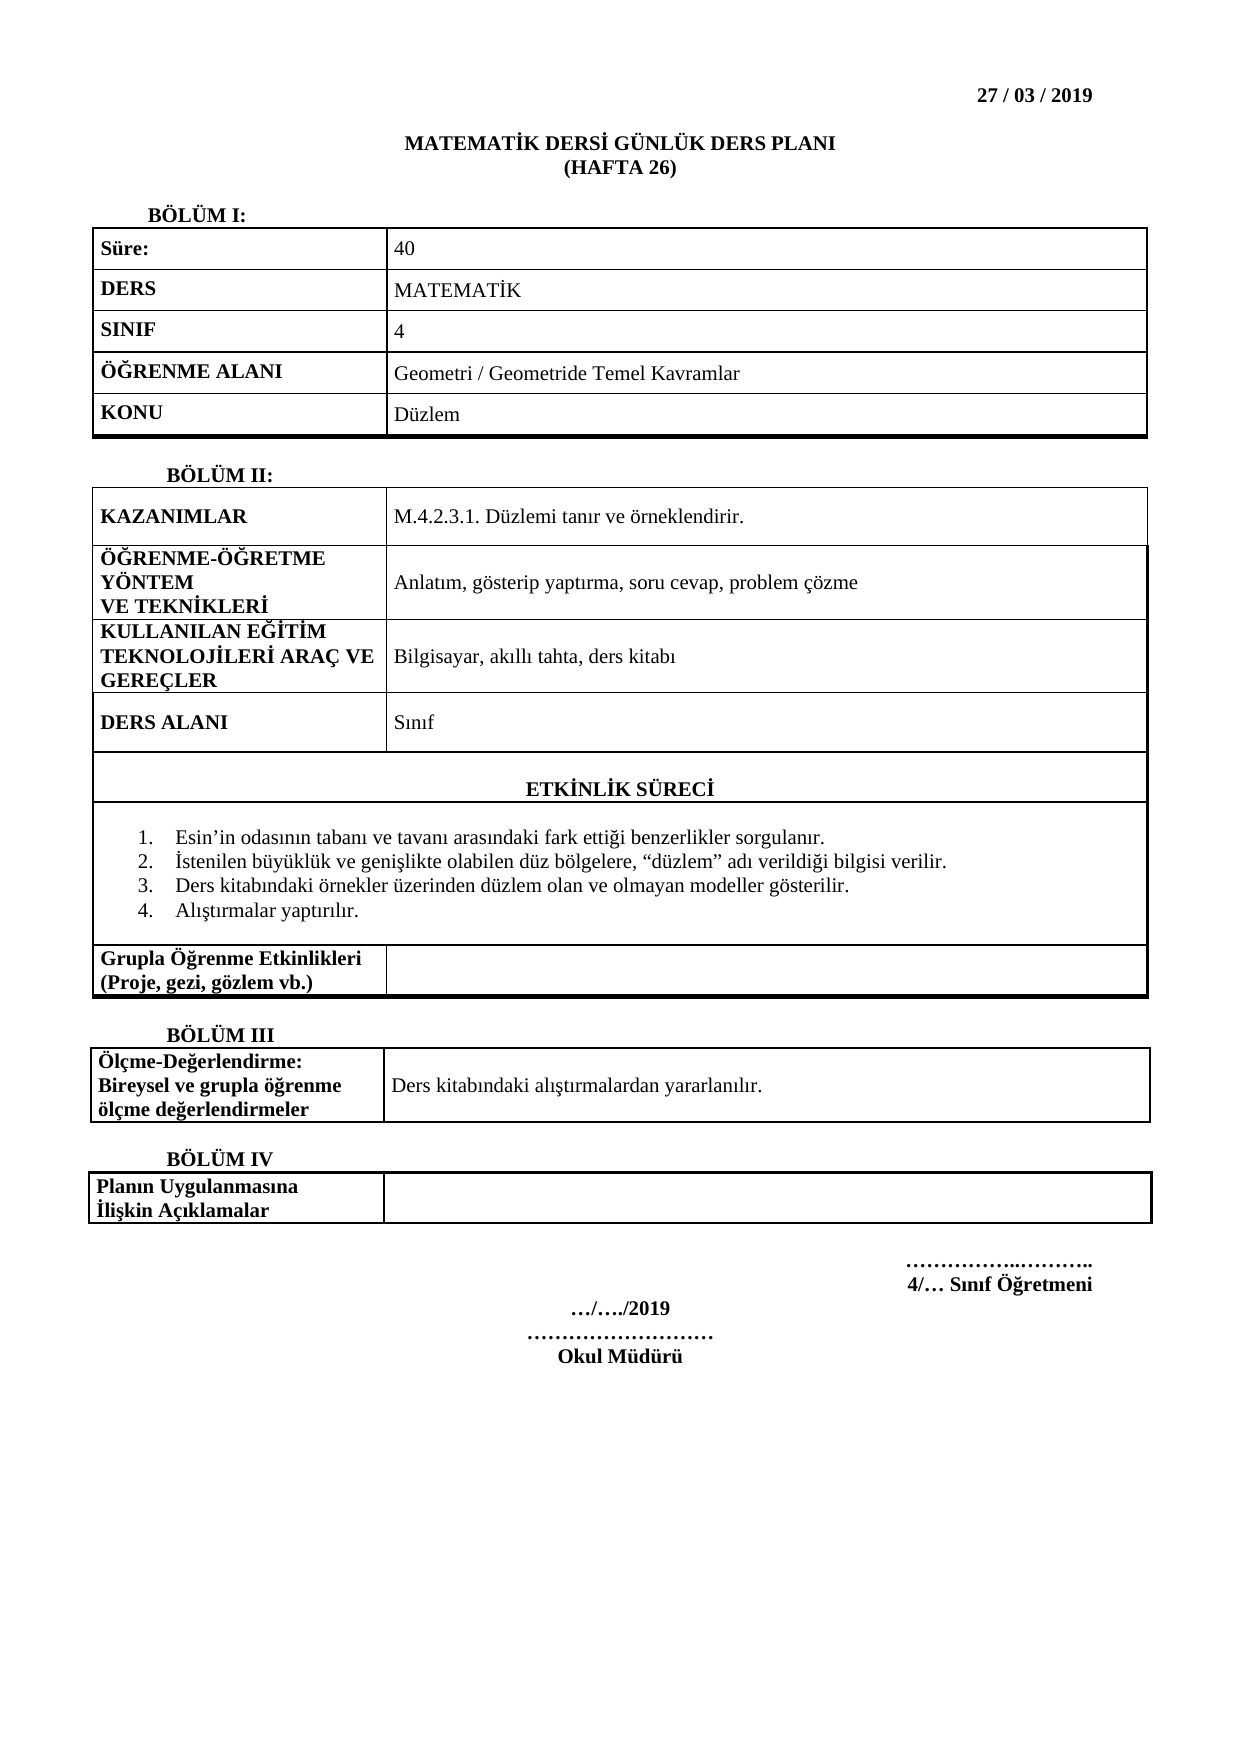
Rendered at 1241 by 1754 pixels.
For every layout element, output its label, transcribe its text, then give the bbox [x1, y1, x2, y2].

text Okul Müdürü [148, 1344, 1092, 1368]
table_cell ÖĞRENME ALANI [94, 353, 386, 392]
table_header KAZANIMLAR [93, 488, 386, 545]
table_cell ÖĞRENME-ÖĞRETME YÖNTEM VE TEKNİKLERİ [93, 546, 386, 618]
table_header Ölçme-Değerlendirme: Bireysel ve grupla öğrenme ölçme değerlendirmeler [92, 1049, 383, 1121]
table_cell KONU [94, 394, 386, 434]
text ……………..……….. [148, 1248, 1092, 1272]
table_cell Düzlem [388, 394, 1146, 434]
text 4/… Sınıf Öğretmeni [148, 1272, 1092, 1296]
table_cell DERS ALANI [94, 693, 386, 751]
subtitle BÖLÜM IV [148, 1147, 1092, 1171]
table_header 40 [388, 229, 1146, 268]
table_header Planın Uygulanmasına İlişkin Açıklamalar [90, 1174, 383, 1222]
text …/…./2019 [148, 1296, 1092, 1320]
text MATEMATİK DERSİ GÜNLÜK DERS PLANI [148, 131, 1092, 155]
table_cell MATEMATİK [388, 270, 1146, 310]
table_header [385, 1174, 1150, 1222]
table_cell KULLANILAN EĞİTİM TEKNOLOJİLERİ ARAÇ VE GEREÇLER [93, 620, 386, 692]
table_cell Geometri / Geometride Temel Kavramlar [388, 353, 1146, 392]
table_cell ETKİNLİK SÜRECİ [94, 753, 1146, 801]
table_cell Esin’in odasının tabanı ve tavanı arasındaki fark ettiği benzerlikler sorgulanır. İstenilen büyüklük ve genişlikte olabilen düz bölgelere, “düzlem” adı verildiği bilgisi verilir. Ders kitabındaki örnekler üzerinden düzlem olan ve olmayan modeller gösterilir. Alıştırmalar yaptırılır. [94, 803, 1146, 944]
table_header M.4.2.3.1. Düzlemi tanır ve örneklendirir. [387, 488, 1147, 545]
table_cell SINIF [94, 311, 386, 351]
table_cell Sınıf [387, 693, 1146, 751]
text BÖLÜM II: [148, 463, 1092, 487]
table_cell DERS [94, 270, 386, 310]
text 27 / 03 / 2019 [148, 83, 1092, 107]
table_header Ders kitabındaki alıştırmalardan yararlanılır. [385, 1049, 1149, 1121]
text ……………………… [148, 1320, 1092, 1344]
table_cell Bilgisayar, akıllı tahta, ders kitabı [387, 620, 1146, 692]
text BÖLÜM I: [148, 203, 1092, 227]
table_header Süre: [94, 229, 386, 268]
table_cell Anlatım, gösterip yaptırma, soru cevap, problem çözme [387, 546, 1146, 618]
table_cell 4 [388, 311, 1146, 351]
table_cell Grupla Öğrenme Etkinlikleri (Proje, gezi, gözlem vb.) [94, 946, 386, 994]
table_cell [387, 946, 1146, 994]
subtitle BÖLÜM III [148, 1023, 1092, 1047]
text (HAFTA 26) [148, 155, 1092, 179]
